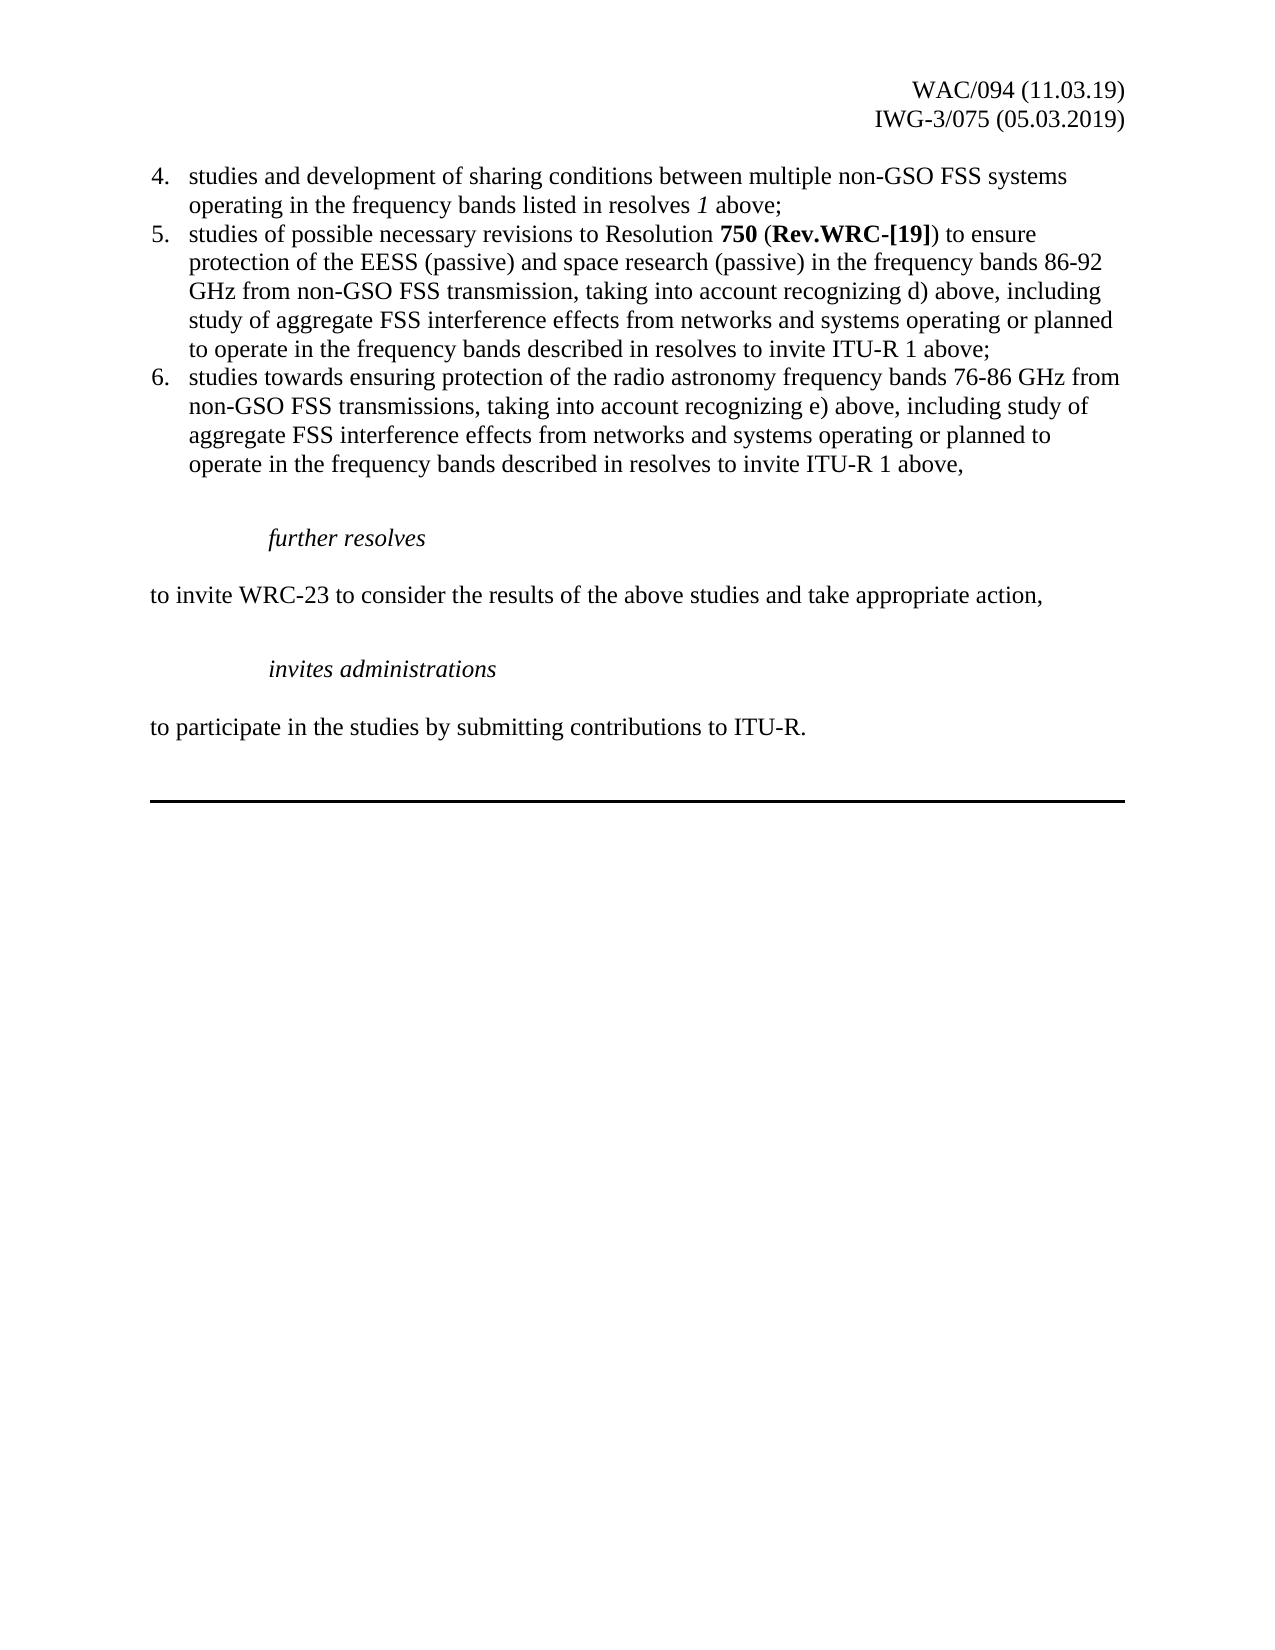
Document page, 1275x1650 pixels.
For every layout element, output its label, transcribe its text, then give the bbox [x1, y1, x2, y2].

text invites administrations [268, 654, 1125, 683]
text to participate in the studies by submitting contributions to ITU-R. [150, 712, 1125, 741]
text further resolves [268, 523, 1125, 552]
list studies of possible necessary revisions to Resolution 750 (Rev.WRC-[19]) to ensure protection of the EESS (passive) and space research (passive) in the frequency bands 86-92 GHz from non-GSO FSS transmission, taking into account recognizing d) above, including study of aggregate FSS interference effects from networks and systems operating or planned to operate in the frequency bands described in resolves to invite ITU-R 1 above; [151, 219, 1125, 362]
list studies and development of sharing conditions between multiple non-GSO FSS systems operating in the frequency bands listed in resolves 1 above; [151, 161, 1125, 219]
text to invite WRC-23 to consider the results of the above studies and take appropriate action, [150, 580, 1125, 609]
list studies towards ensuring protection of the radio astronomy frequency bands 76-86 GHz from non-GSO FSS transmissions, taking into account recognizing e) above, including study of aggregate FSS interference effects from networks and systems operating or planned to operate in the frequency bands described in resolves to invite ITU-R 1 above, [151, 362, 1125, 477]
